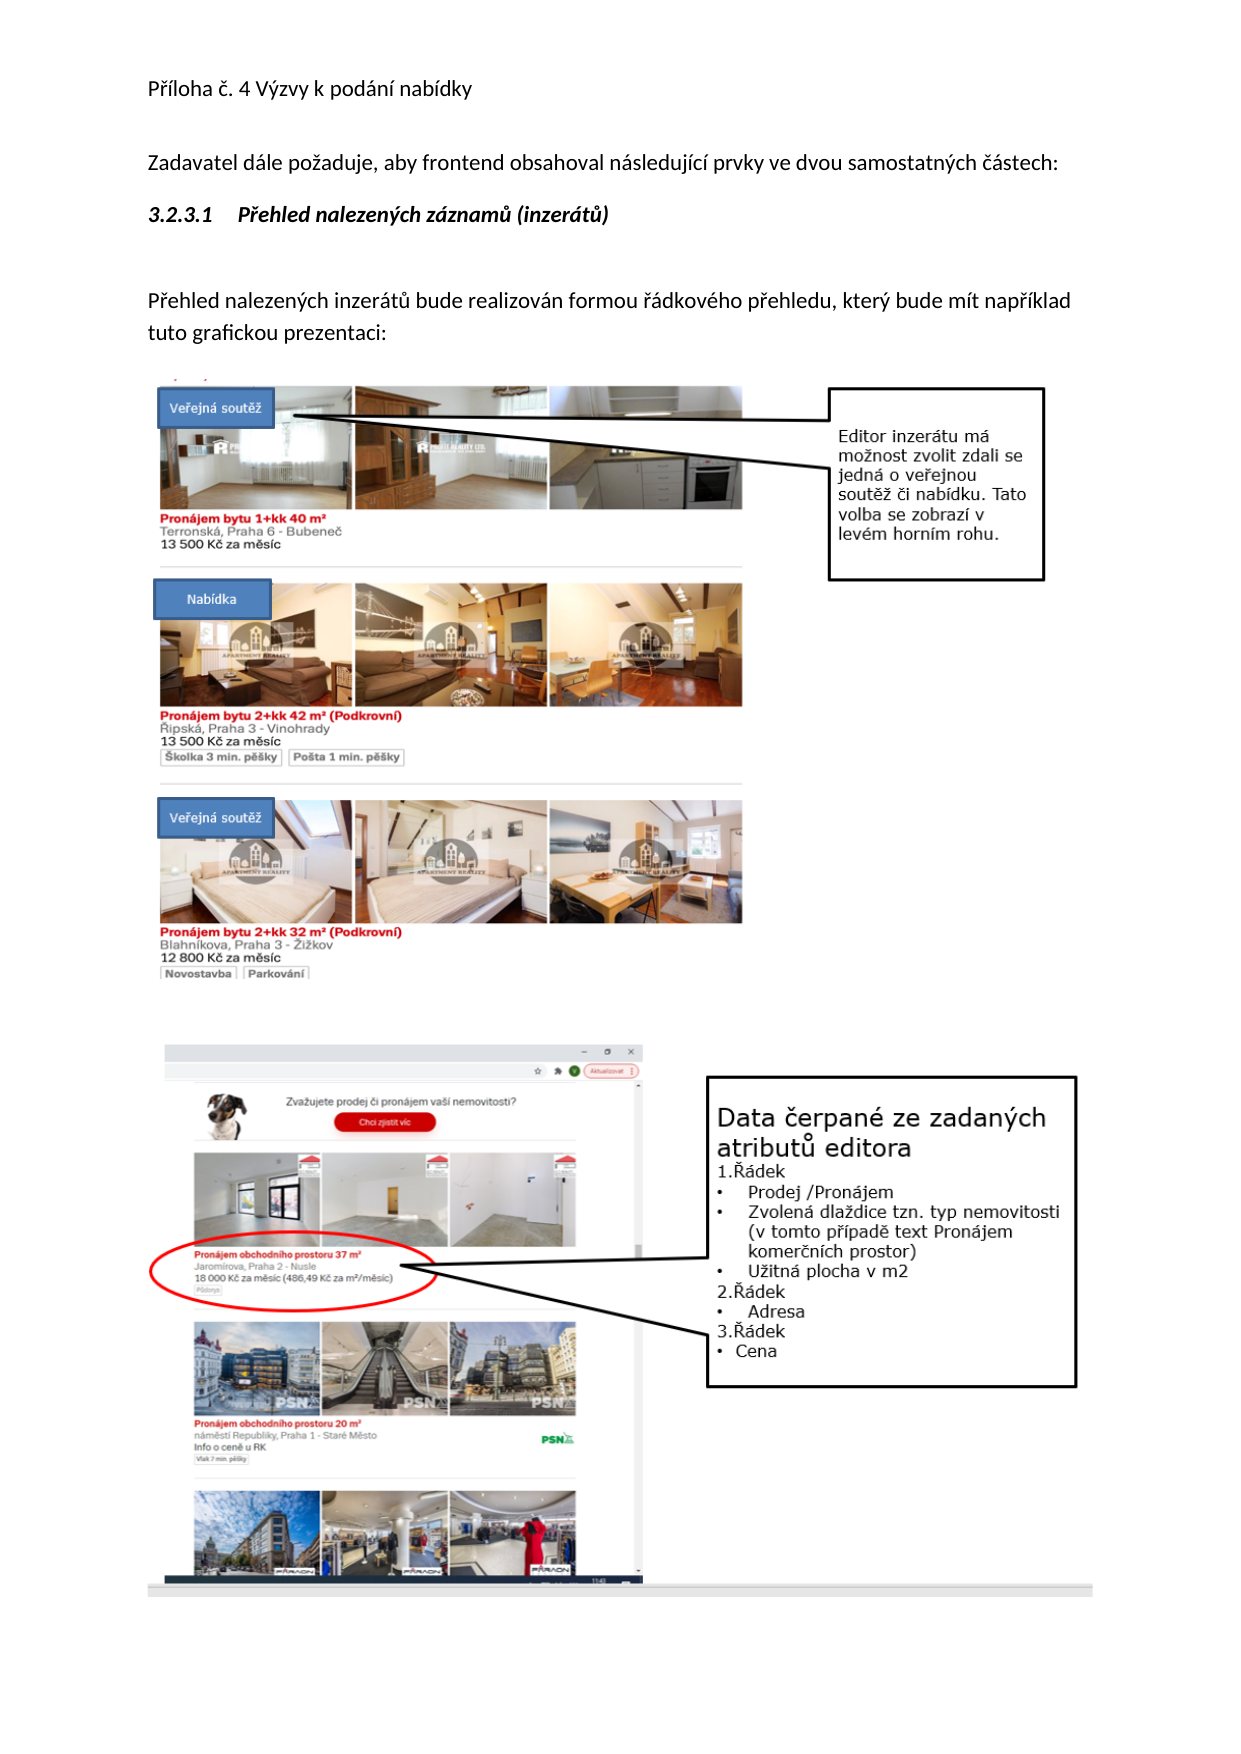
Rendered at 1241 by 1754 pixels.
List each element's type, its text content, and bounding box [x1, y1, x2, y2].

text Přehled nalezených inzerátů bude realizován formou řádkového přehledu, který bude mít například tuto grafickou prezentaci: [148, 286, 1093, 346]
picture [147, 1004, 1093, 1597]
picture [147, 371, 1093, 979]
text Zadavatel dále požaduje, aby frontend obsahoval následující prvky ve dvou samostatných částech: [148, 148, 1093, 176]
subtitle Přehled nalezených záznamů (inzerátů) [148, 201, 1093, 229]
